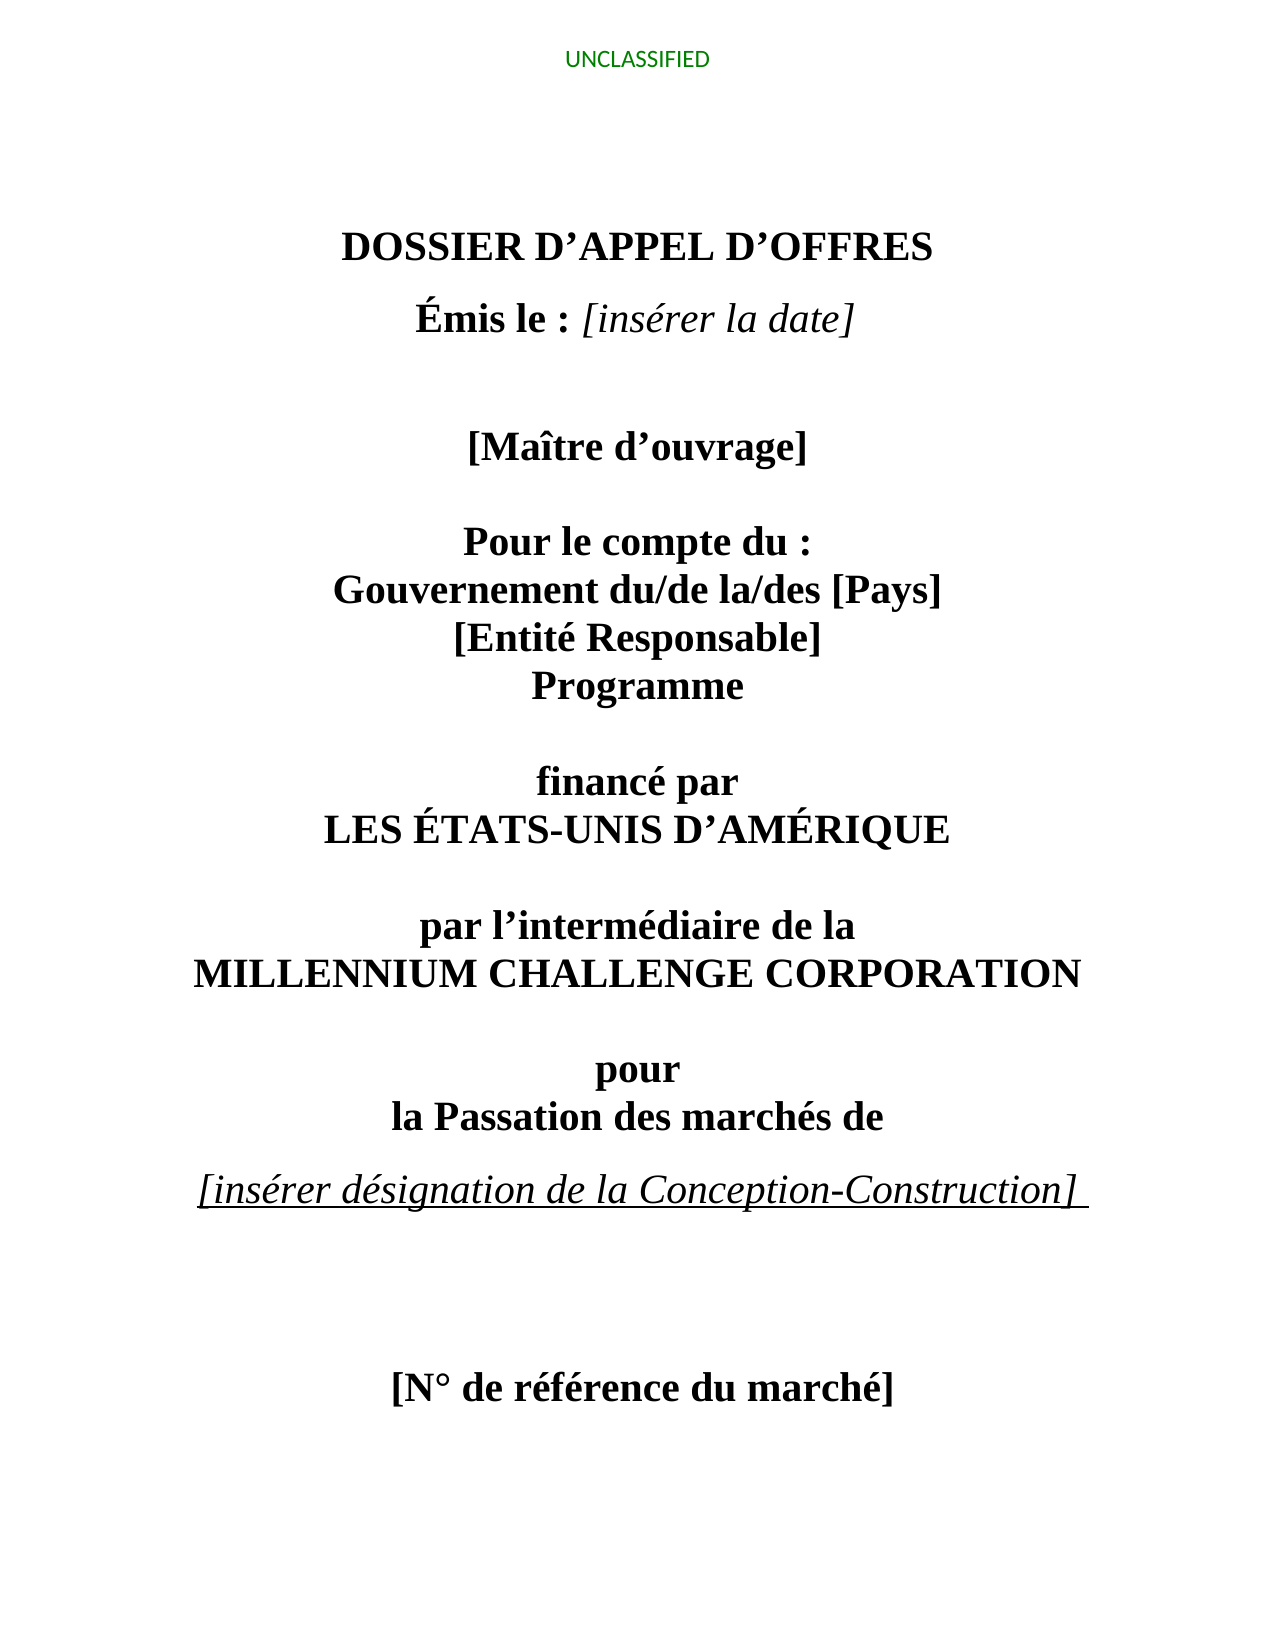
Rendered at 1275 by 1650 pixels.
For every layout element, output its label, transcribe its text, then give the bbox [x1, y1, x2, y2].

text [N° de référence du marché] [150, 1363, 1125, 1411]
text Émis le : [insérer la date] [150, 294, 1125, 342]
text pour [150, 1044, 1125, 1092]
text MILLENNIUM CHALLENGE CORPORATION [150, 948, 1125, 996]
text DOSSIER D’APPEL D’OFFRES [150, 221, 1125, 269]
text LES ÉTATS-UNIS D’AMÉRIQUE [150, 804, 1125, 852]
text par l’intermédiaire de la [150, 900, 1125, 948]
text [insérer désignation de la Conception-Construction] [150, 1165, 1125, 1213]
text [Entité Responsable] [150, 613, 1125, 661]
text [Maître d’ouvrage] [150, 421, 1125, 469]
text Pour le compte du : [150, 517, 1125, 565]
text Gouvernement du/de la/des [Pays] [150, 565, 1125, 613]
text financé par [150, 756, 1125, 804]
text Programme [150, 661, 1125, 708]
text la Passation des marchés de [150, 1092, 1125, 1140]
